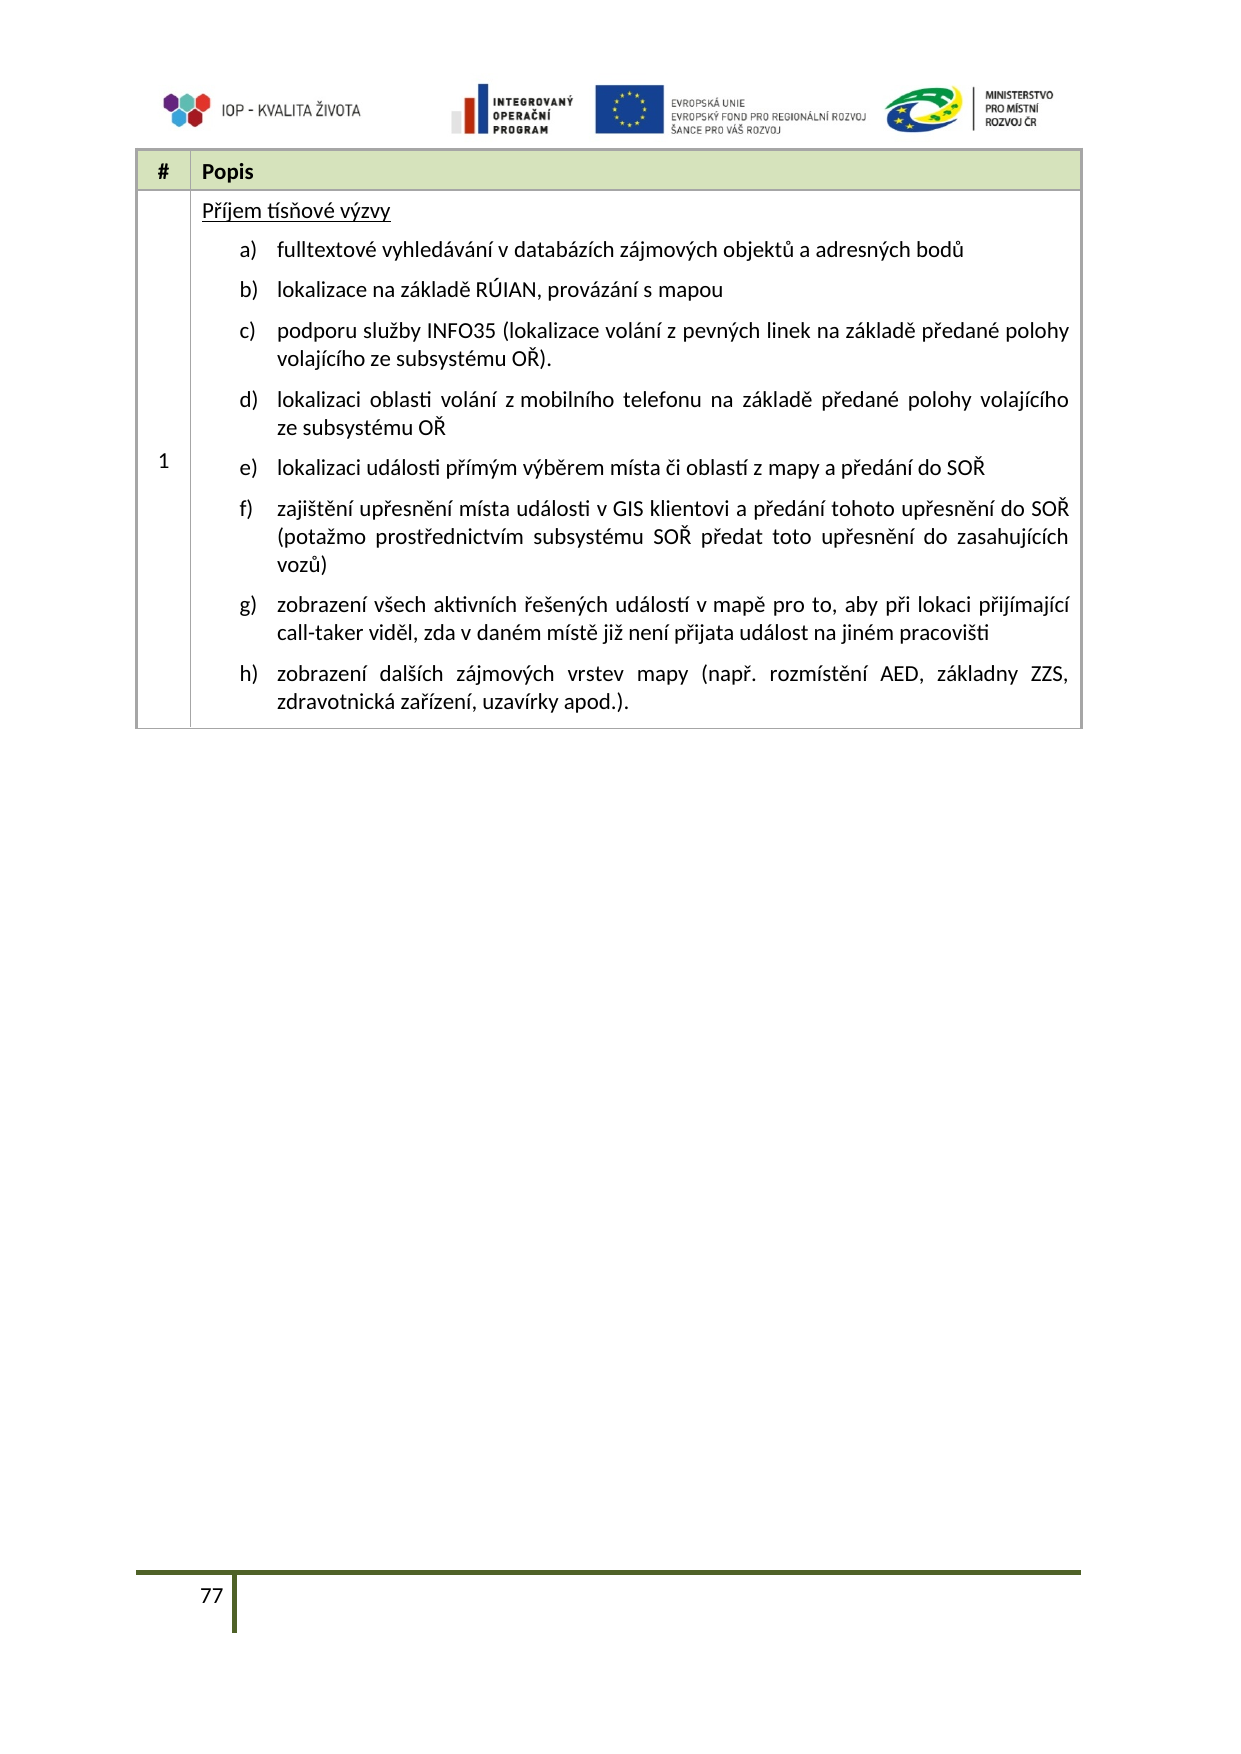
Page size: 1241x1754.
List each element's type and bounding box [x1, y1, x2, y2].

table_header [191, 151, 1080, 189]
picture [147, 73, 1080, 144]
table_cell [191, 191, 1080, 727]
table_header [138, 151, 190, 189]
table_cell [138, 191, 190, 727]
